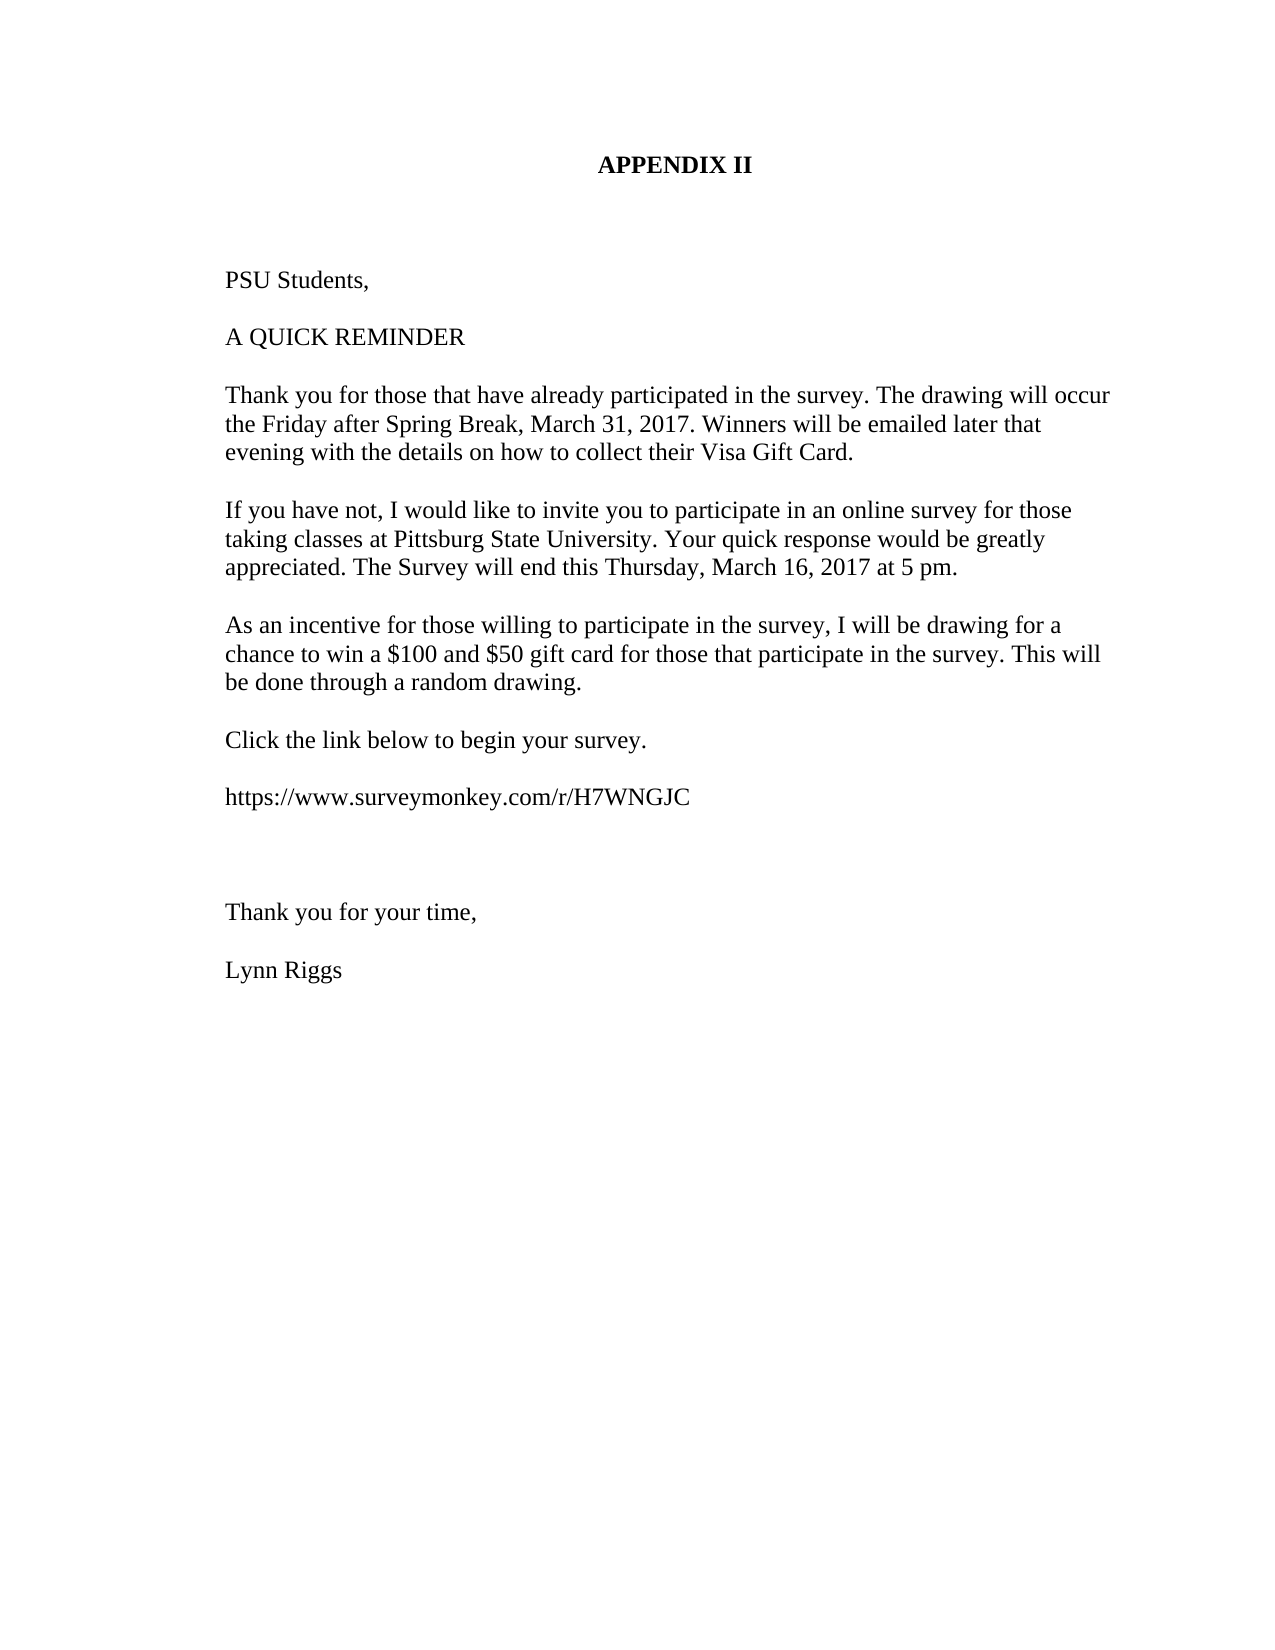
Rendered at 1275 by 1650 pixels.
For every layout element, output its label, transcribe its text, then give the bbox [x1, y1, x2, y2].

text As an incentive for those willing to participate in the survey, I will be drawing for a chance to win a $100 and $50 gift card for those that participate in the survey. This will be done through a random drawing. [225, 610, 1125, 696]
text PSU Students, [225, 265, 1125, 294]
text https://www.surveymonkey.com/r/H7WNGJC [225, 782, 1125, 811]
text If you have not, I would like to invite you to participate in an online survey for those taking classes at Pittsburg State University. Your quick response would be greatly appreciated. The Survey will end this Thursday, March 16, 2017 at 5 pm. [225, 495, 1125, 581]
text Thank you for those that have already participated in the survey. The drawing will occur the Friday after Spring Break, March 31, 2017. Winners will be emailed later that evening with the details on how to collect their Visa Gift Card. [225, 380, 1125, 466]
text A QUICK REMINDER [225, 322, 1125, 351]
text Click the link below to begin your survey. [225, 725, 1125, 754]
text APPENDIX II [225, 150, 1125, 179]
text Thank you for your time, [225, 897, 1125, 926]
text Lynn Riggs [225, 955, 1125, 984]
